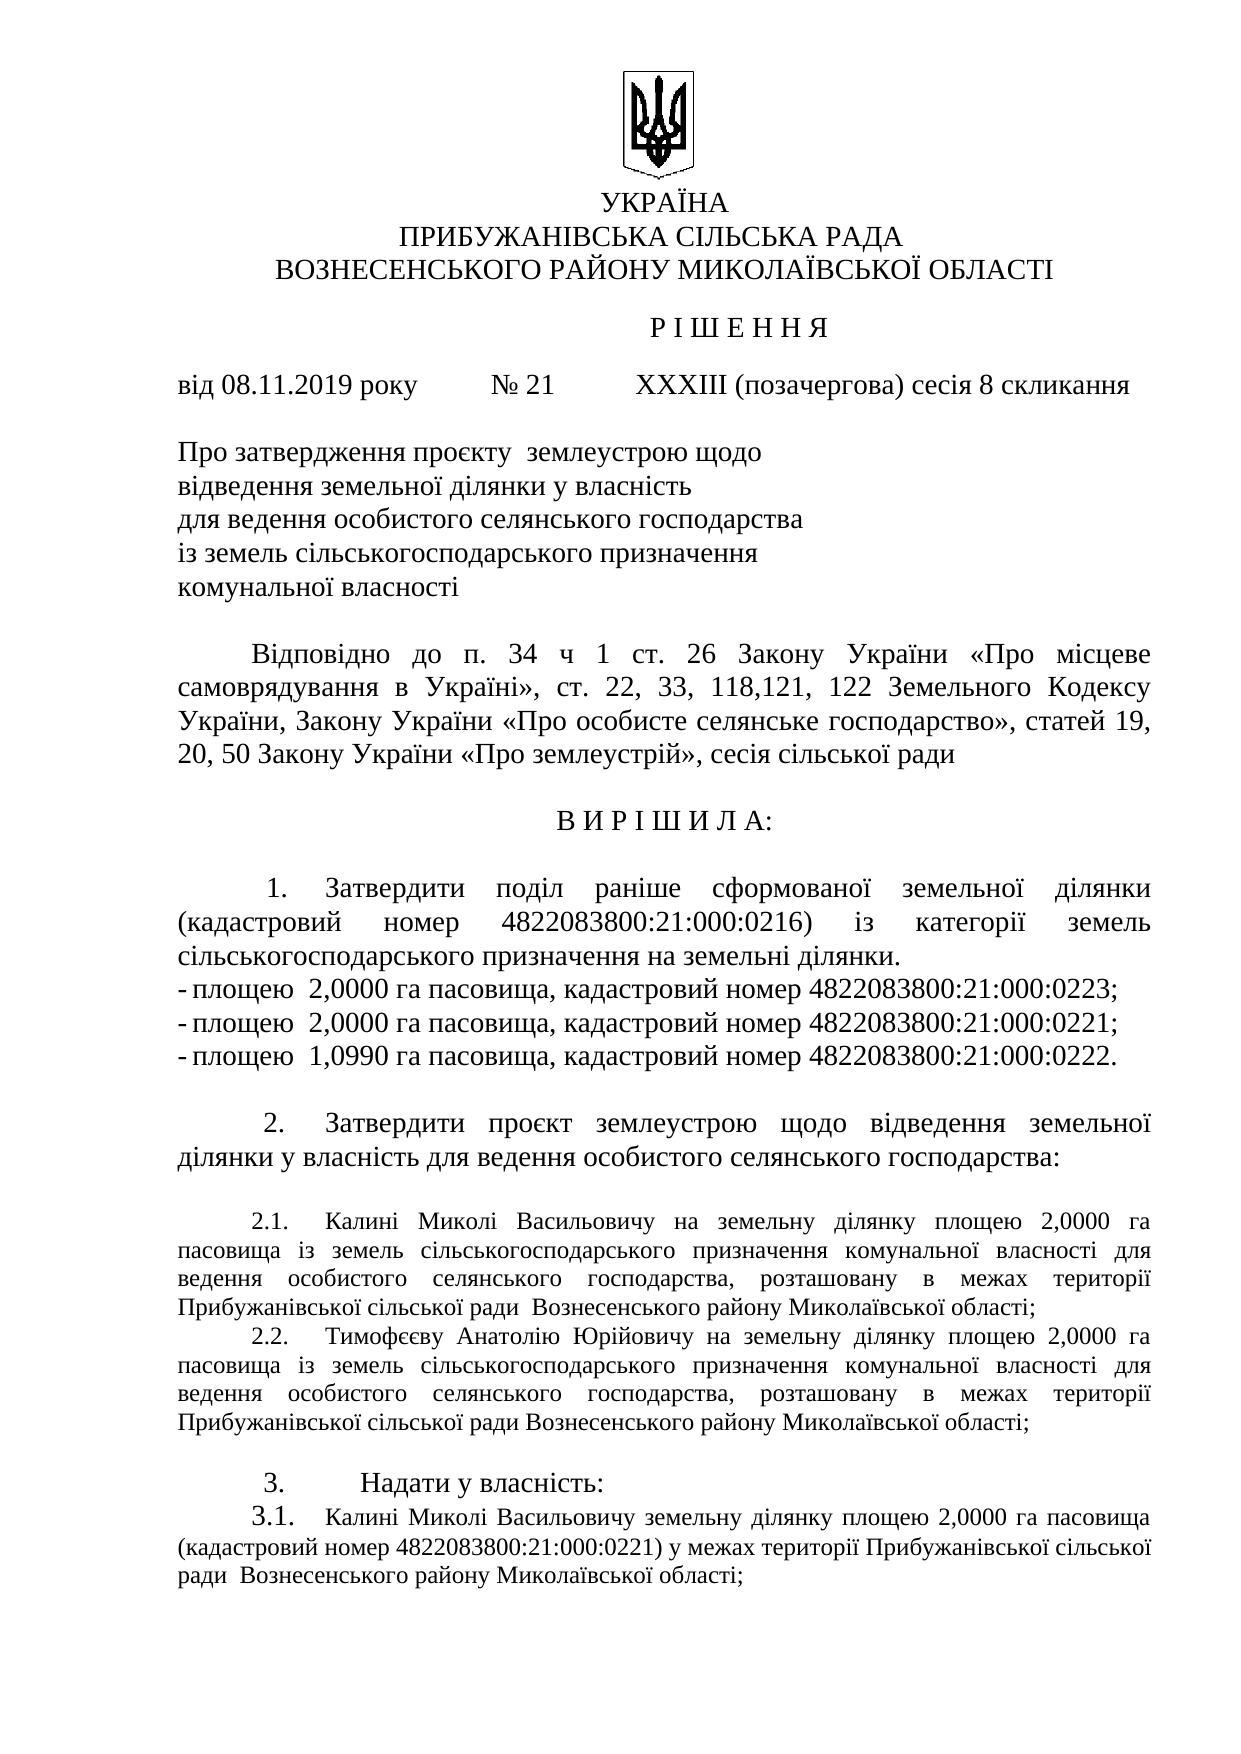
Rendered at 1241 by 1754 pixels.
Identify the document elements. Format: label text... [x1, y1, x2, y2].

list площею 2,0000 га пасовища, кадастровий номер 4822083800:21:000:0223; [177, 971, 1152, 1005]
text для ведення особистого селянського господарства [177, 502, 1152, 535]
text УКРАЇНА [177, 185, 1152, 219]
text ПРИБУЖАНІВСЬКА СІЛЬСЬКА РАДА [325, 219, 1152, 252]
text комунальної власності [177, 569, 1152, 602]
list Затвердити проєкт землеустрою щодо відведення земельної ділянки у власність для ведення особистого селянського господарства: [177, 1105, 1152, 1172]
text В И Р І Ш И Л А: [177, 803, 1152, 837]
text відведення земельної ділянки у власність [177, 468, 1152, 502]
list площею 2,0000 га пасовища, кадастровий номер 4822083800:21:000:0221; [177, 1005, 1152, 1038]
text ВОЗНЕСЕНСЬКОГО РАЙОНУ МИКОЛАЇВСЬКОЇ ОБЛАСТІ [177, 252, 1152, 286]
list Тимофєєву Анатолію Юрійовичу на земельну ділянку площею 2,0000 га пасовища із земель сільськогосподарського призначення комунальної власності для ведення особистого селянського господарства, розташовану в межах території Прибужанівської сільської ради Вознесенського району Миколаївської області; [177, 1321, 1152, 1436]
list Затвердити поділ раніше сформованої земельної ділянки (кадастровий номер 4822083800:21:000:0216) із категорії земель сільськогосподарського призначення на земельні ділянки. [177, 871, 1152, 971]
text Р І Ш Е Н Н Я [177, 310, 1152, 343]
list Надати у власність: [263, 1465, 1152, 1498]
text Відповідно до п. 34 ч 1 ст. 26 Закону України «Про місцеве самоврядування в Україні», ст. 22, 33, 118,121, 122 Земельного Кодексу України, Закону України «Про особисте селянське господарство», статей 19, 20, 50 Закону України «Про землеустрій», сесія сільської ради [177, 636, 1152, 770]
list Калині Миколі Васильовичу на земельну ділянку площею 2,0000 га пасовища із земель сільськогосподарського призначення комунальної власності для ведення особистого селянського господарства, розташовану в межах території Прибужанівської сільської ради Вознесенського району Миколаївської області; [177, 1206, 1152, 1321]
list Калині Миколі Васильовичу земельну ділянку площею 2,0000 га пасовища (кадастровий номер 4822083800:21:000:0221) у межах території Прибужанівської сільської ради Вознесенського району Миколаївської області; [177, 1498, 1152, 1589]
text із земель сільськогосподарського призначення [177, 535, 1152, 569]
list площею 1,0990 га пасовища, кадастровий номер 4822083800:21:000:0222. [177, 1038, 1152, 1072]
text Про затвердження проєкту землеустрою щодо [177, 434, 1152, 468]
text від 08.11.2019 року № 21 ХХХІІІ (позачергова) сесія 8 скликання [177, 367, 1152, 401]
picture [620, 69, 695, 182]
